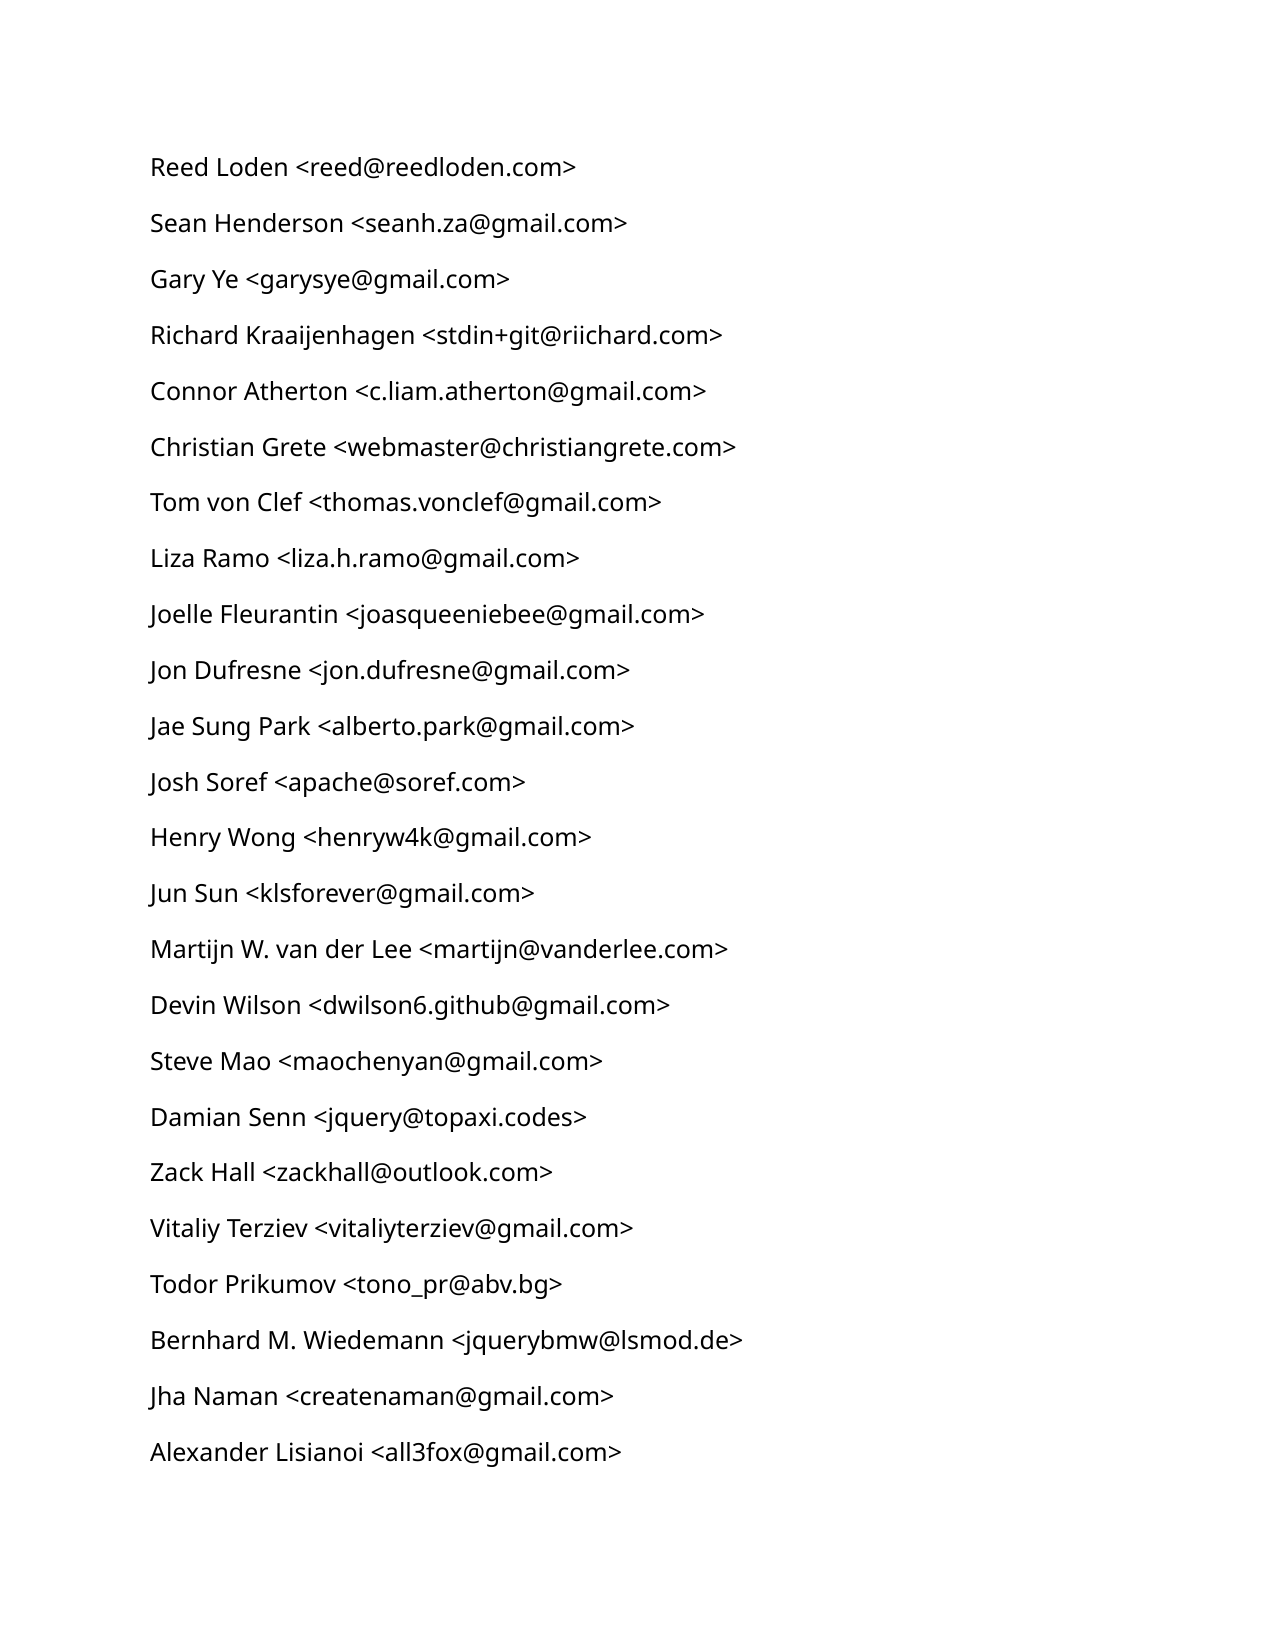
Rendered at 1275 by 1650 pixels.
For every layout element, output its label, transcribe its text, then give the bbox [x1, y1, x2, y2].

text Todor Prikumov <tono_pr@abv.bg> [150, 1267, 1125, 1301]
text Jon Dufresne <jon.dufresne@gmail.com> [150, 652, 1125, 687]
text Josh Soref <apache@soref.com> [150, 764, 1125, 798]
text Zack Hall <zackhall@outlook.com> [150, 1155, 1125, 1189]
text Tom von Clef <thomas.vonclef@gmail.com> [150, 485, 1125, 519]
text Henry Wong <henryw4k@gmail.com> [150, 820, 1125, 854]
text Reed Loden <reed@reedloden.com> [150, 150, 1125, 184]
text Connor Atherton <c.liam.atherton@gmail.com> [150, 373, 1125, 407]
text Devin Wilson <dwilson6.github@gmail.com> [150, 987, 1125, 1022]
text Jun Sun <klsforever@gmail.com> [150, 876, 1125, 910]
text Vitaliy Terziev <vitaliyterziev@gmail.com> [150, 1211, 1125, 1245]
text Liza Ramo <liza.h.ramo@gmail.com> [150, 541, 1125, 575]
text Damian Senn <jquery@topaxi.codes> [150, 1099, 1125, 1133]
text Joelle Fleurantin <joasqueeniebee@gmail.com> [150, 597, 1125, 631]
text Alexander Lisianoi <all3fox@gmail.com> [150, 1434, 1125, 1468]
text Bernhard M. Wiedemann <jquerybmw@lsmod.de> [150, 1322, 1125, 1357]
text Christian Grete <webmaster@christiangrete.com> [150, 429, 1125, 463]
text Sean Henderson <seanh.za@gmail.com> [150, 206, 1125, 240]
text Gary Ye <garysye@gmail.com> [150, 262, 1125, 296]
text Jae Sung Park <alberto.park@gmail.com> [150, 708, 1125, 742]
text Richard Kraaijenhagen <stdin+git@riichard.com> [150, 317, 1125, 352]
text Steve Mao <maochenyan@gmail.com> [150, 1043, 1125, 1077]
text Jha Naman <createnaman@gmail.com> [150, 1378, 1125, 1412]
text Martijn W. van der Lee <martijn@vanderlee.com> [150, 932, 1125, 966]
